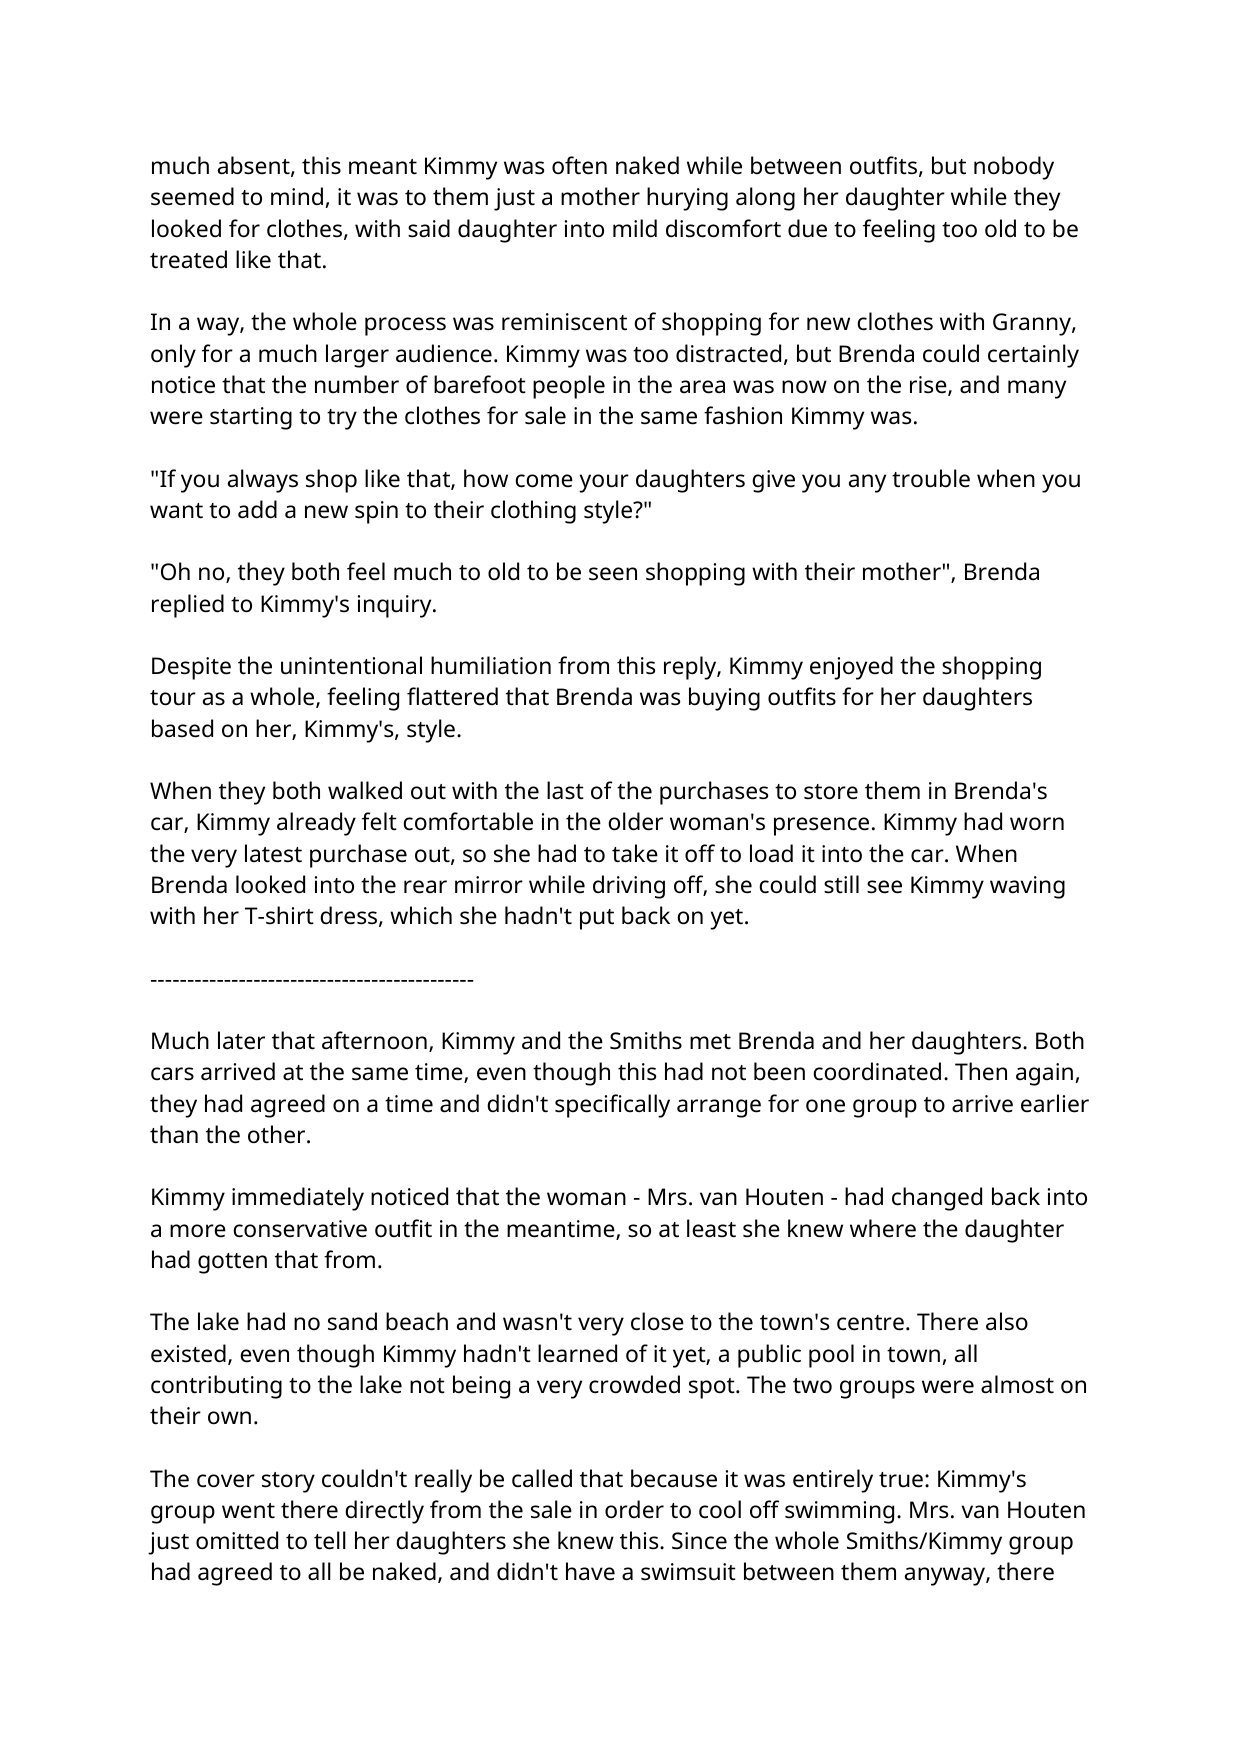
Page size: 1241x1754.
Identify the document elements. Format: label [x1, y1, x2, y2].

text [150, 150, 1090, 1587]
